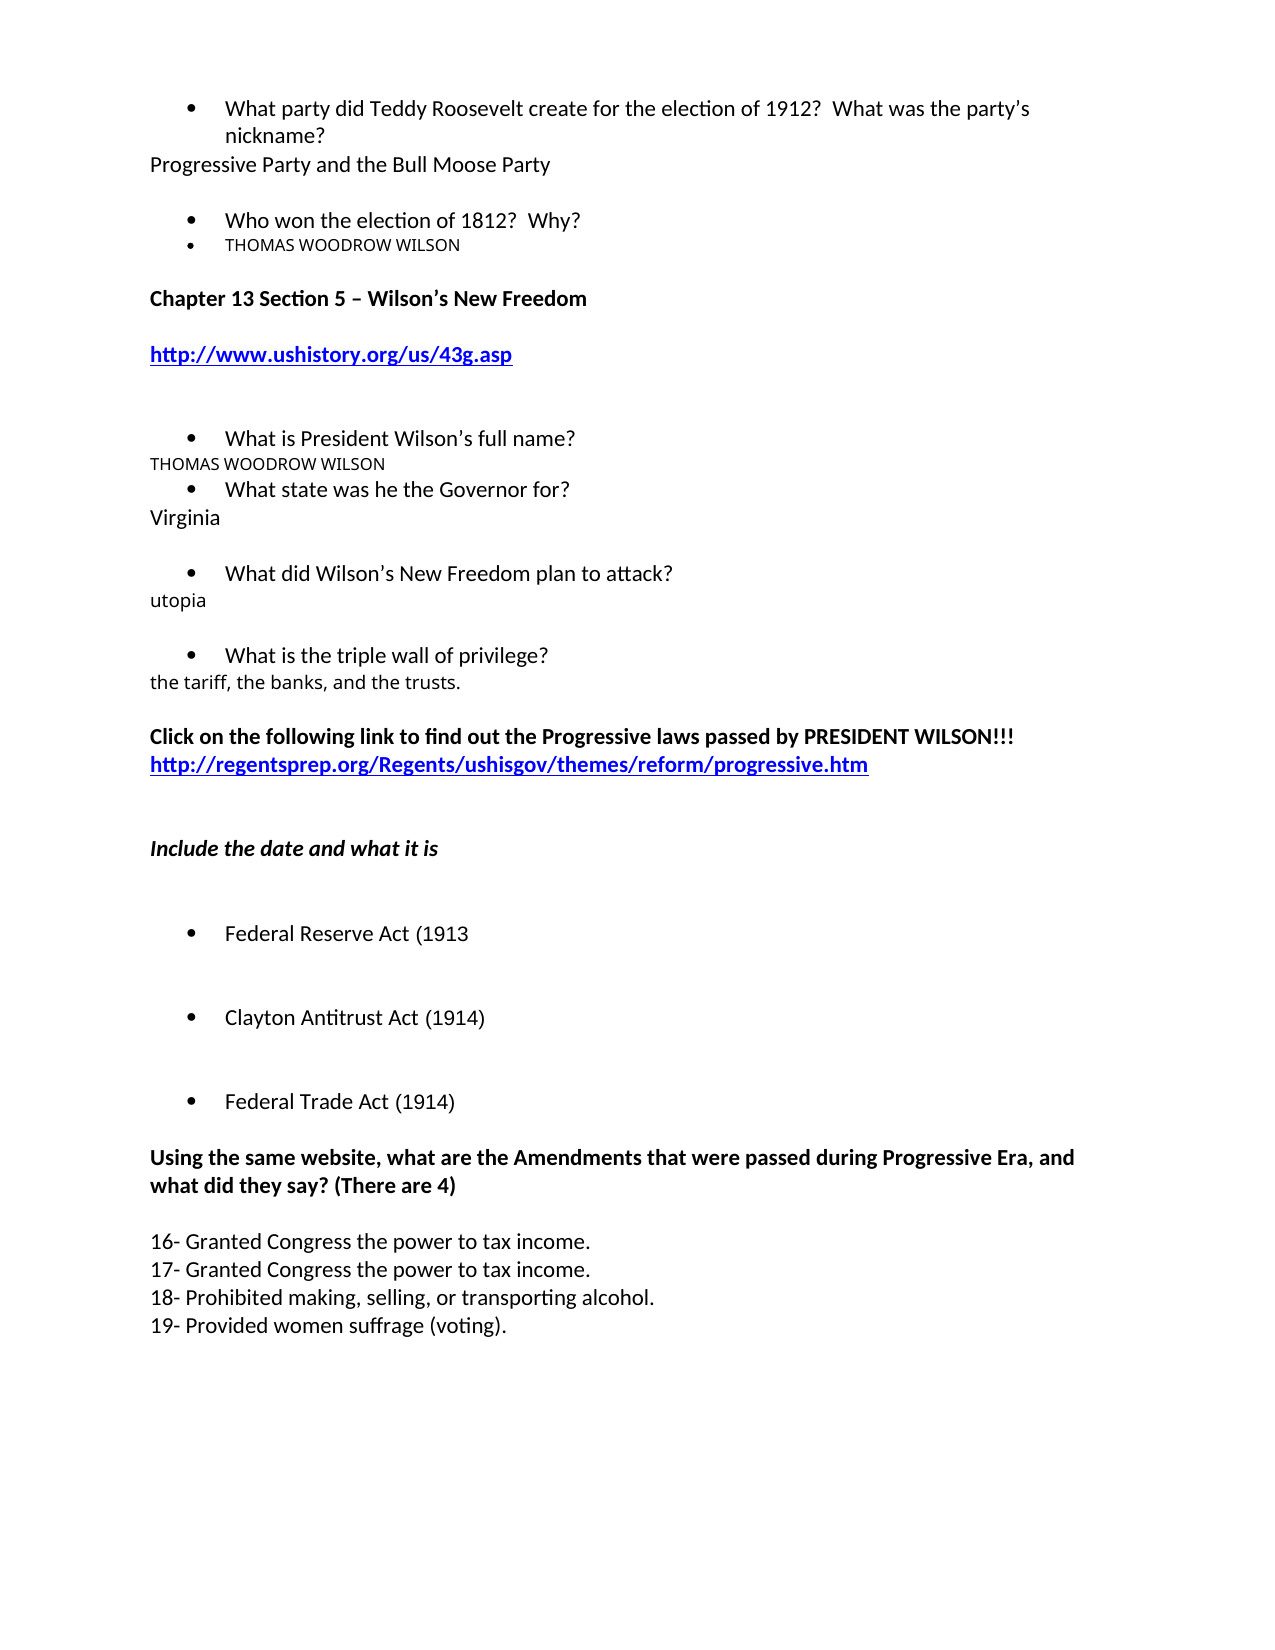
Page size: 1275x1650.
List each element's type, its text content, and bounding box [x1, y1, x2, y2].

text utopia [150, 587, 1125, 613]
list What is President Wilson’s full name? [187, 424, 1125, 453]
text Chapter 13 Section 5 – Wilson’s New Freedom [150, 284, 1125, 312]
text Using the same website, what are the Amendments that were passed during Progressive Era, and what did they say? (There are 4) [150, 1143, 1125, 1199]
list What did Wilson’s New Freedom plan to attack? [187, 559, 1125, 587]
list Federal Reserve Act (1913 [187, 919, 1125, 947]
text Progressive Party and the Bull Moose Party [150, 150, 1125, 178]
text http://www.ushistory.org/us/43g.asp [150, 341, 1125, 368]
text 17- Granted Congress the power to tax income. [150, 1255, 1125, 1283]
text the tariff, the banks, and the trusts. [150, 669, 1125, 694]
list What is the triple wall of privilege? [187, 641, 1125, 669]
text Include the date and what it is [150, 834, 1125, 863]
list Thomas Woodrow Wilson [187, 234, 1125, 256]
list What state was he the Governor for? [187, 475, 1125, 503]
text Thomas Woodrow Wilson [150, 453, 1125, 475]
text 19- Provided women suffrage (voting). [150, 1311, 1125, 1339]
text 16- Granted Congress the power to tax income. [150, 1227, 1125, 1255]
list Who won the election of 1812? Why? [187, 206, 1125, 234]
list Clayton Antitrust Act (1914) [187, 1003, 1125, 1031]
list Federal Trade Act (1914) [187, 1087, 1125, 1115]
text Click on the following link to find out the Progressive laws passed by PRESIDENT WILSON!!! [150, 722, 1125, 751]
text Virginia [150, 503, 1125, 531]
list What party did Teddy Roosevelt create for the election of 1912? What was the party’s nickname? [187, 94, 1125, 150]
text 18- Prohibited making, selling, or transporting alcohol. [150, 1283, 1125, 1311]
text http://regentsprep.org/Regents/ushisgov/themes/reform/progressive.htm [150, 751, 1125, 778]
